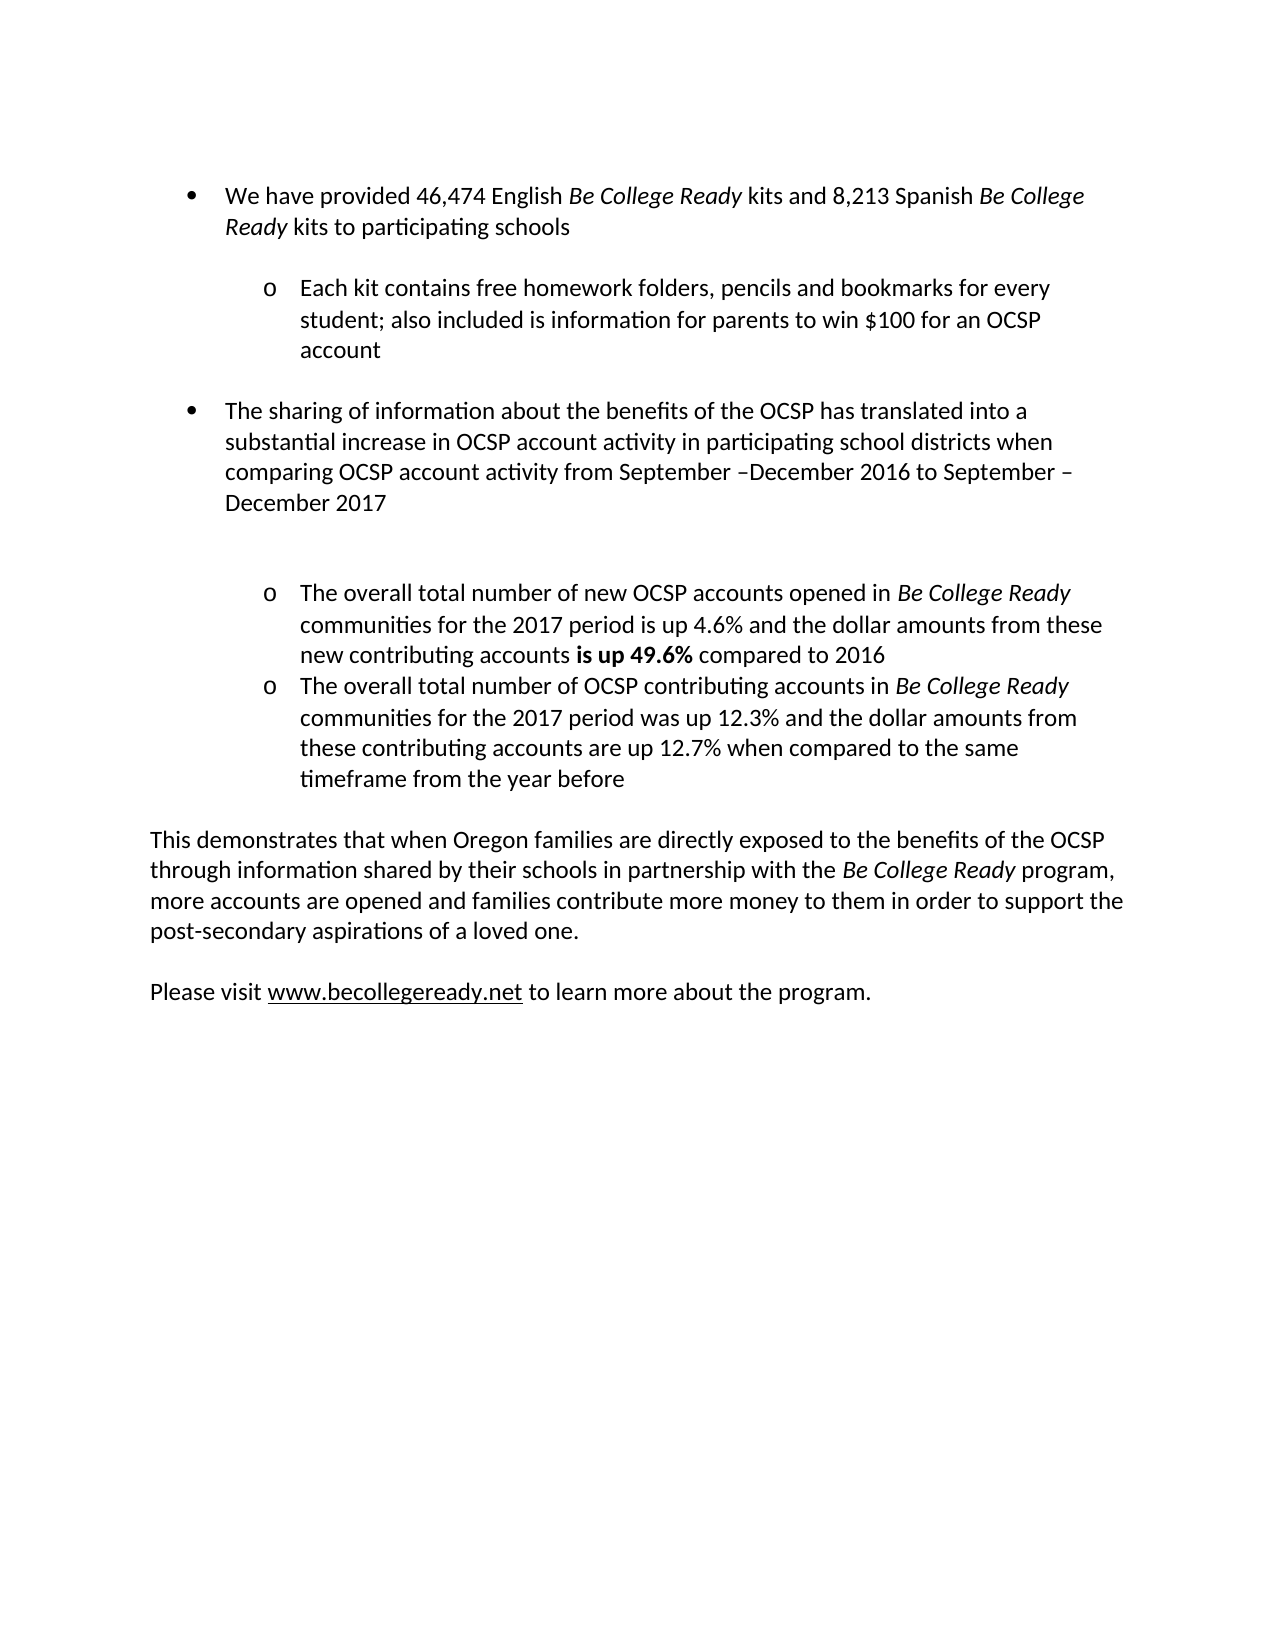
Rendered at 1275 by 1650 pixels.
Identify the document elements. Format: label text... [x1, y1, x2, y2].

list The overall total number of new OCSP accounts opened in Be College Ready communities for the 2017 period is up 4.6% and the dollar amounts from these new contributing accounts is up 49.6% compared to 2016 [262, 577, 1125, 670]
list Each kit contains free homework folders, pencils and bookmarks for every student; also included is information for parents to win $100 for an OCSP account [262, 272, 1125, 365]
list The sharing of information about the benefits of the OCSP has translated into a substantial increase in OCSP account activity in participating school districts when comparing OCSP account activity from September –December 2016 to September –December 2017 [187, 395, 1125, 517]
list The overall total number of OCSP contributing accounts in Be College Ready communities for the 2017 period was up 12.3% and the dollar amounts from these contributing accounts are up 12.7% when compared to the same timeframe from the year before [262, 670, 1125, 793]
text Please visit www.becollegeready.net to learn more about the program. [150, 976, 1125, 1007]
list We have provided 46,474 English Be College Ready kits and 8,213 Spanish Be College Ready kits to participating schools [187, 181, 1125, 242]
text This demonstrates that when Oregon families are directly exposed to the benefits of the OCSP through information shared by their schools in partnership with the Be College Ready program, more accounts are opened and families contribute more money to them in order to support the post-secondary aspirations of a loved one. [150, 824, 1125, 946]
